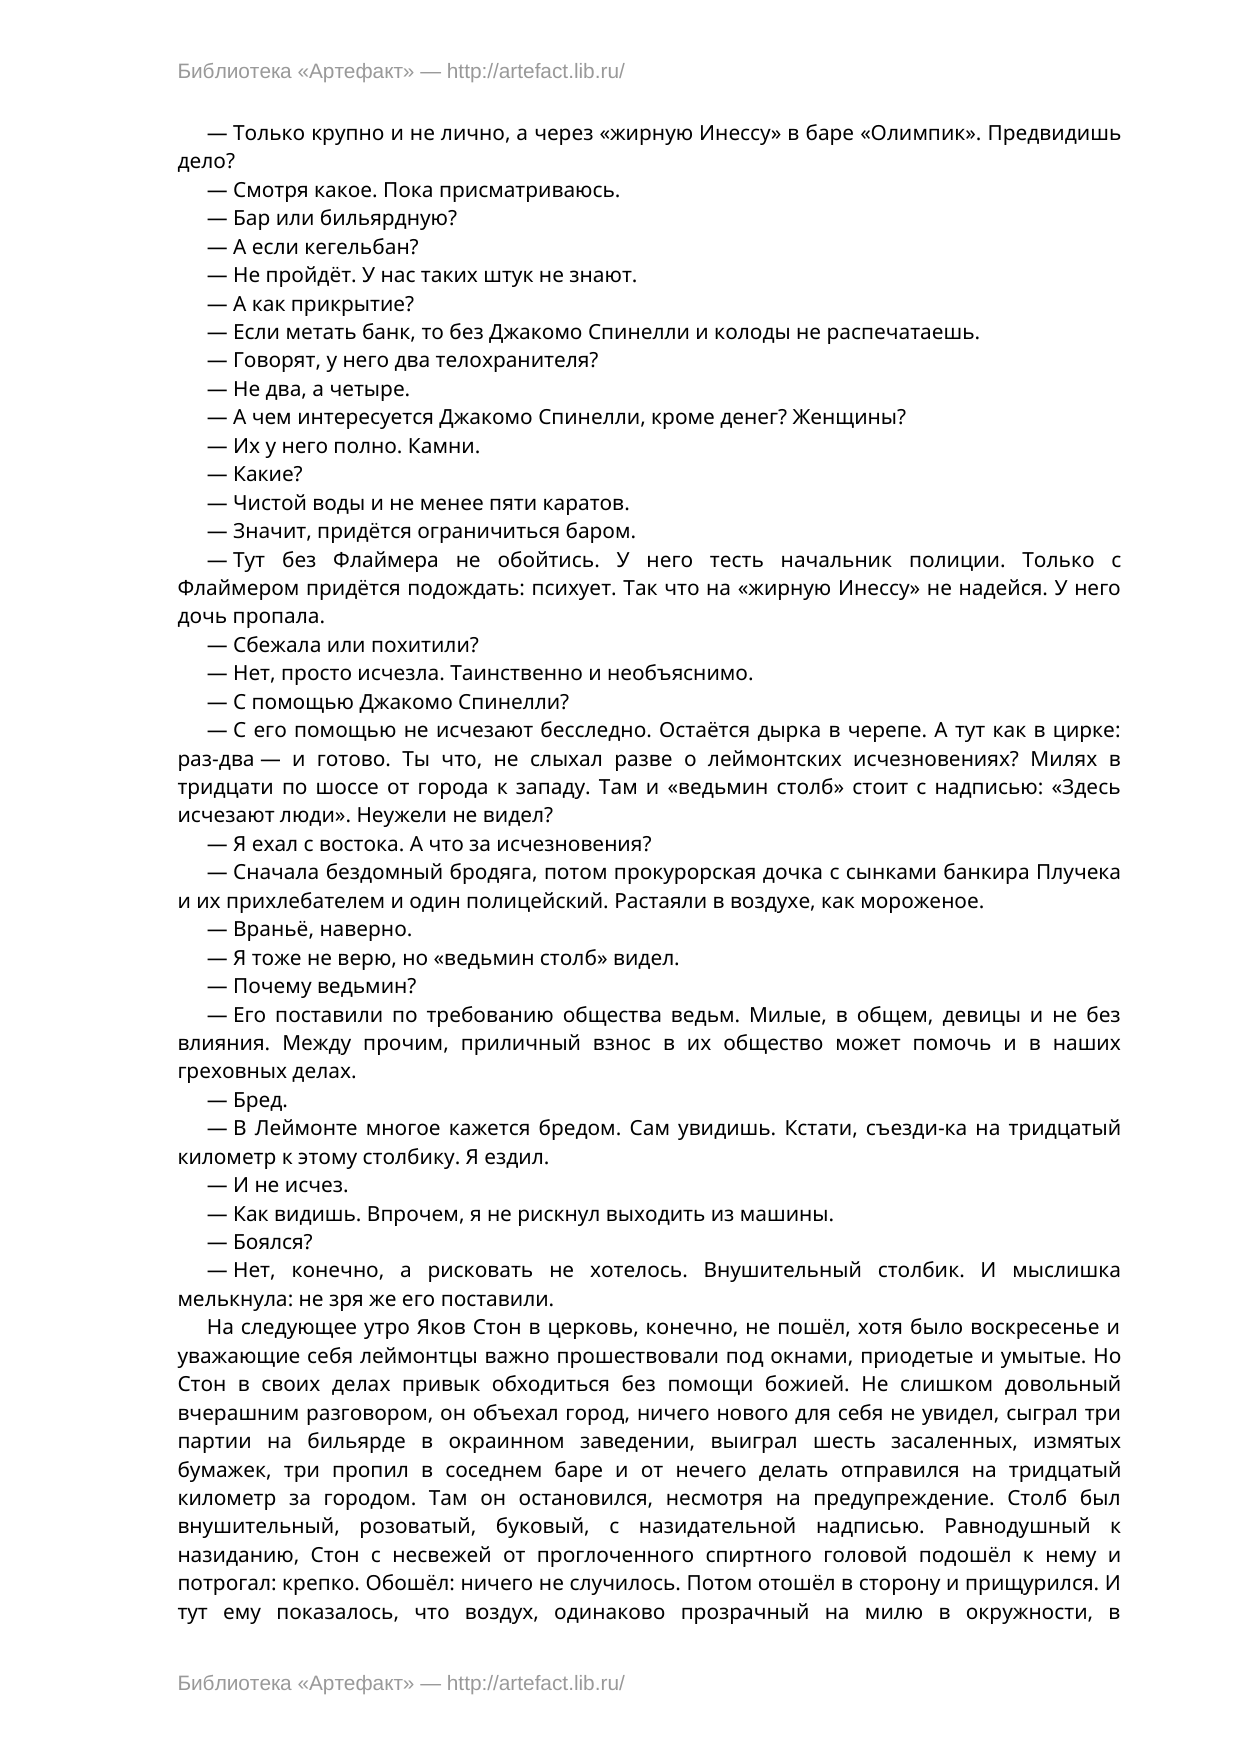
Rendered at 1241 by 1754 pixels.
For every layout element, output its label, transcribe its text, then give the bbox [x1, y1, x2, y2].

text — Чистой воды и не менее пяти каратов. [177, 488, 1122, 516]
text — Если метать банк, то без Джакомо Спинелли и колоды не распечатаешь. [177, 317, 1122, 346]
text — Смотря какое. Пока присматриваюсь. [177, 175, 1122, 203]
text — Сначала бездомный бродяга, потом прокурорская дочка с сынками банкира Плучека и их прихлебателем и один полицейский. Растаяли в воздухе, как мороженое. [177, 857, 1122, 914]
text — Нет, конечно, а рисковать не хотелось. Внушительный столбик. И мыслишка мелькнула: не зря же его поставили. [177, 1256, 1122, 1312]
text — А как прикрытие? [177, 289, 1122, 317]
text — Враньё, наверно. [177, 914, 1122, 943]
text — А если кегельбан? [177, 232, 1122, 260]
text — Их у него полно. Камни. [177, 431, 1122, 459]
text — Не пройдёт. У нас таких штук не знают. [177, 260, 1122, 289]
text — Сбежала или похитили? [177, 630, 1122, 658]
text — Почему ведьмин? [177, 971, 1122, 1000]
text — Его поставили по требованию общества ведьм. Милые, в общем, девицы и не без влияния. Между прочим, приличный взнос в их общество может помочь и в наших греховных делах. [177, 1000, 1122, 1085]
text — А чем интересуется Джакомо Спинелли, кроме денег? Женщины? [177, 402, 1122, 431]
text — Я ехал с востока. А что за исчезновения? [177, 829, 1122, 857]
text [177, 1312, 1122, 1625]
text — С помощью Джакомо Спинелли? [177, 687, 1122, 715]
text — Бред. [177, 1085, 1122, 1113]
text — В Леймонте многое кажется бредом. Сам увидишь. Кстати, съезди-ка на тридцатый километр к этому столбику. Я ездил. [177, 1113, 1122, 1170]
text — Я тоже не верю, но «ведьмин столб» видел. [177, 943, 1122, 971]
text — Значит, придётся ограничиться баром. [177, 516, 1122, 545]
text — Не два, а четыре. [177, 374, 1122, 402]
text — Какие? [177, 459, 1122, 488]
text — Нет, просто исчезла. Таинственно и необъяснимо. [177, 658, 1122, 687]
text — Только крупно и не лично, а через «жирную Инессу» в баре «Олимпик». Предвидишь дело? [177, 118, 1122, 175]
text — Боялся? [177, 1227, 1122, 1256]
text — Бар или бильярдную? [177, 203, 1122, 232]
text — Говорят, у него два телохранителя? [177, 346, 1122, 374]
text — С его помощью не исчезают бесследно. Остаётся дырка в черепе. А тут как в цирке: раз-два — и готово. Ты что, не слыхал разве о леймонтских исчезновениях? Милях в тридцати по шоссе от города к западу. Там и «ведьмин столб» стоит с надписью: «Здесь исчезают люди». Неужели не видел? [177, 715, 1122, 829]
text — Как видишь. Впрочем, я не рискнул выходить из машины. [177, 1199, 1122, 1227]
text — Тут без Флаймера не обойтись. У него тесть начальник полиции. Только с Флаймером придётся подождать: психует. Так что на «жирную Инессу» не надейся. У него дочь пропала. [177, 545, 1122, 630]
text — И не исчез. [177, 1170, 1122, 1199]
